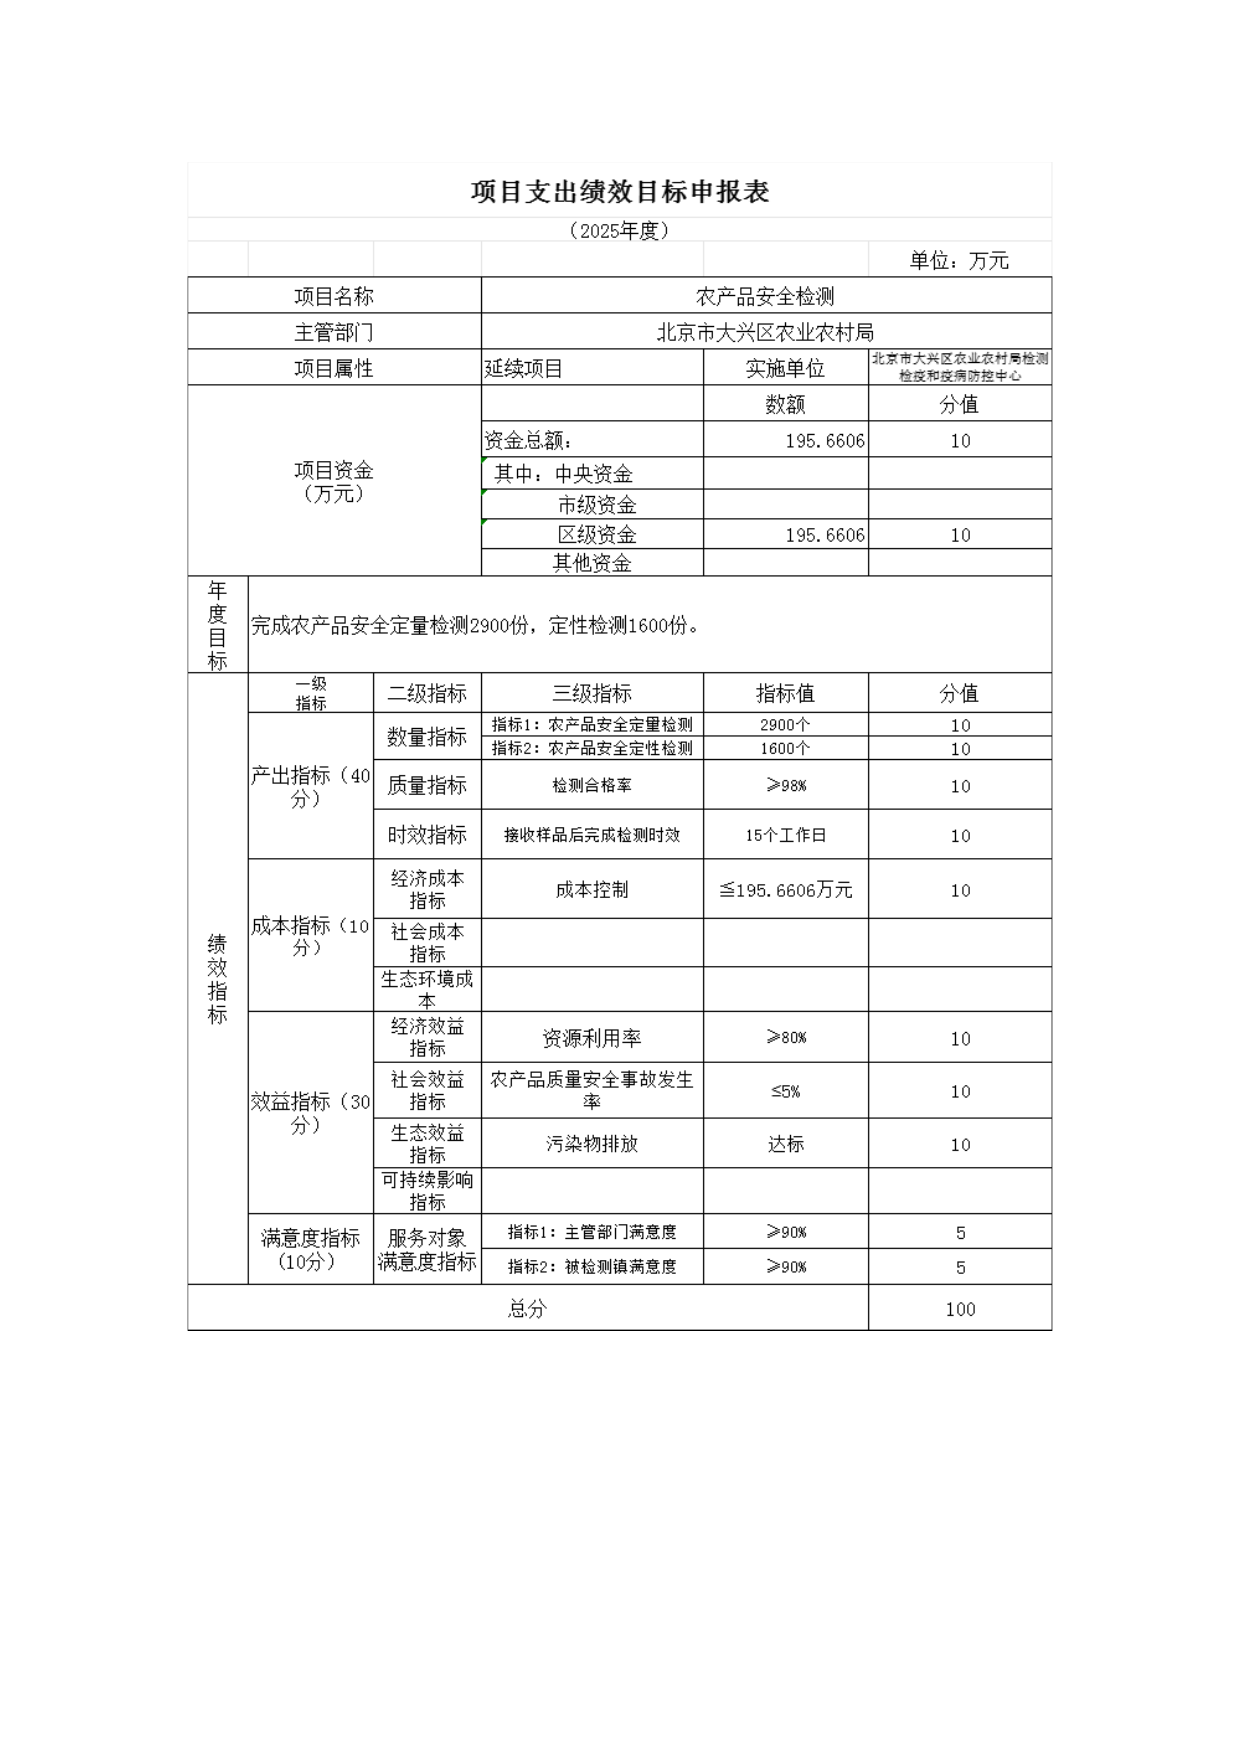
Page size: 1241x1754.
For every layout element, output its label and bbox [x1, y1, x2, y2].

picture [187, 162, 1053, 1331]
